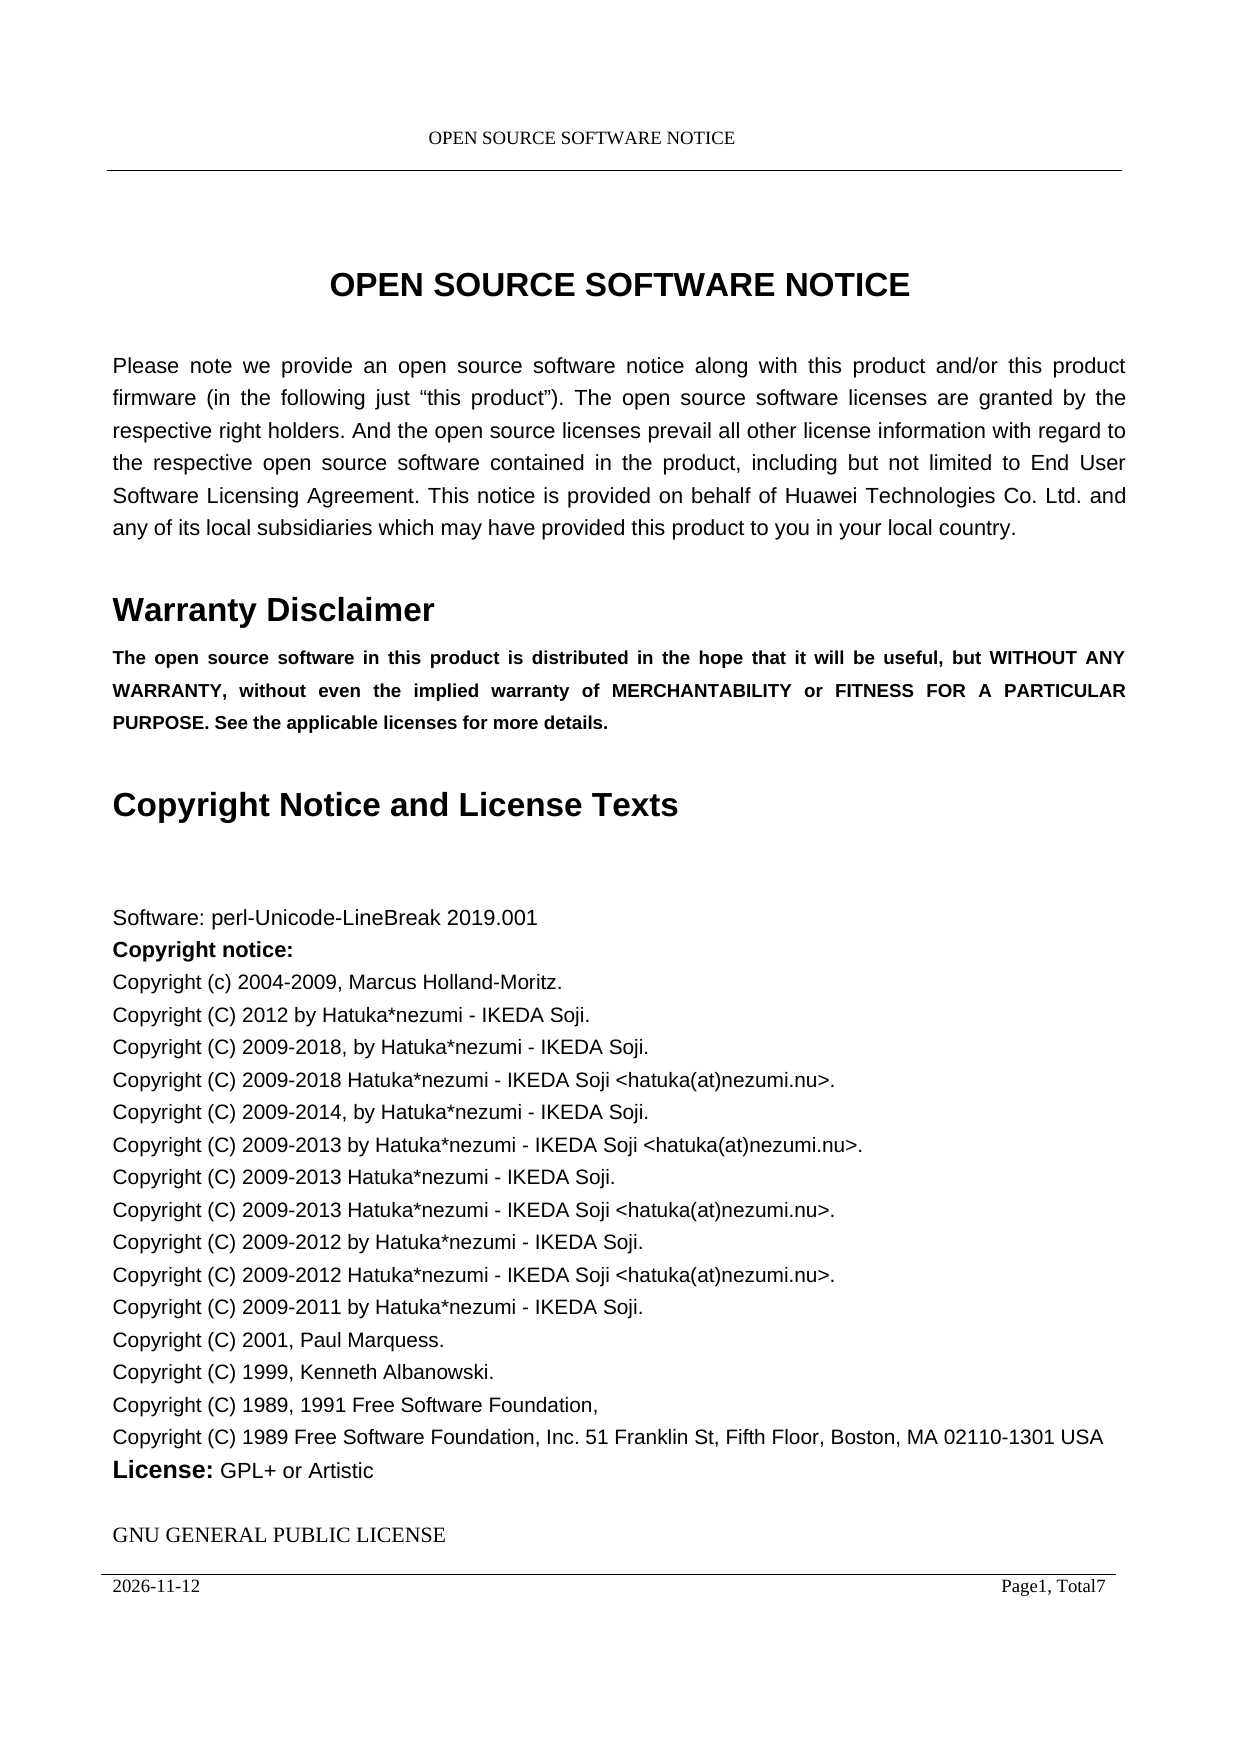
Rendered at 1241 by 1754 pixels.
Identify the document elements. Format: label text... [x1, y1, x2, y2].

text Copyright (C) 2009-2012 by Hatuka*nezumi - IKEDA Soji. [112, 1226, 1128, 1258]
text The open source software in this product is distributed in the hope that it will be useful, but WITHOUT ANY WARRANTY, without even the implied warranty of MERCHANTABILITY or FITNESS FOR A PARTICULAR PURPOSE. See the applicable licenses for more details. [112, 641, 1128, 739]
text Copyright (C) 2009-2011 by Hatuka*nezumi - IKEDA Soji. [112, 1291, 1128, 1323]
text Copyright (C) 2012 by Hatuka*nezumi - IKEDA Soji. [112, 998, 1128, 1031]
text Copyright (C) 2009-2018 Hatuka*nezumi - IKEDA Soji <hatuka(at)nezumi.nu>. [112, 1063, 1128, 1096]
text Copyright notice: [112, 933, 1128, 966]
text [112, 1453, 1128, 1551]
text Copyright (C) 2009-2013 Hatuka*nezumi - IKEDA Soji <hatuka(at)nezumi.nu>. [112, 1193, 1128, 1226]
text Copyright (C) 2009-2014, by Hatuka*nezumi - IKEDA Soji. [112, 1096, 1128, 1128]
text Copyright (C) 2009-2012 Hatuka*nezumi - IKEDA Soji <hatuka(at)nezumi.nu>. [112, 1258, 1128, 1291]
text Warranty Disclaimer [112, 576, 1128, 641]
text Copyright (C) 1999, Kenneth Albanowski. [112, 1356, 1128, 1388]
text Copyright (C) 2001, Paul Marquess. [112, 1323, 1128, 1356]
text Copyright (C) 1989, 1991 Free Software Foundation, [112, 1388, 1128, 1421]
text Copyright (C) 2009-2018, by Hatuka*nezumi - IKEDA Soji. [112, 1031, 1128, 1063]
text Copyright (C) 2009-2013 Hatuka*nezumi - IKEDA Soji. [112, 1161, 1128, 1193]
text Copyright (C) 1989 Free Software Foundation, Inc. 51 Franklin St, Fifth Floor, Boston, MA 02110-1301 USA [112, 1421, 1128, 1453]
text Software: perl-Unicode-LineBreak 2019.001 [112, 901, 1128, 933]
text Copyright (c) 2004-2009, Marcus Holland-Moritz. [112, 966, 1128, 998]
text Please note we provide an open source software notice along with this product and/or this product firmware (in the following just “this product”). The open source software licenses are granted by the respective right holders. And the open source licenses prevail all other license information with regard to the respective open source software contained in the product, including but not limited to End User Software Licensing Agreement. This notice is provided on behalf of Huawei Technologies Co. Ltd. and any of its local subsidiaries which may have provided this product to you in your local country. [112, 349, 1128, 544]
text OPEN SOURCE SOFTWARE NOTICE [112, 251, 1128, 316]
text Copyright (C) 2009-2013 by Hatuka*nezumi - IKEDA Soji <hatuka(at)nezumi.nu>. [112, 1128, 1128, 1161]
text Copyright Notice and License Texts [112, 771, 1128, 836]
